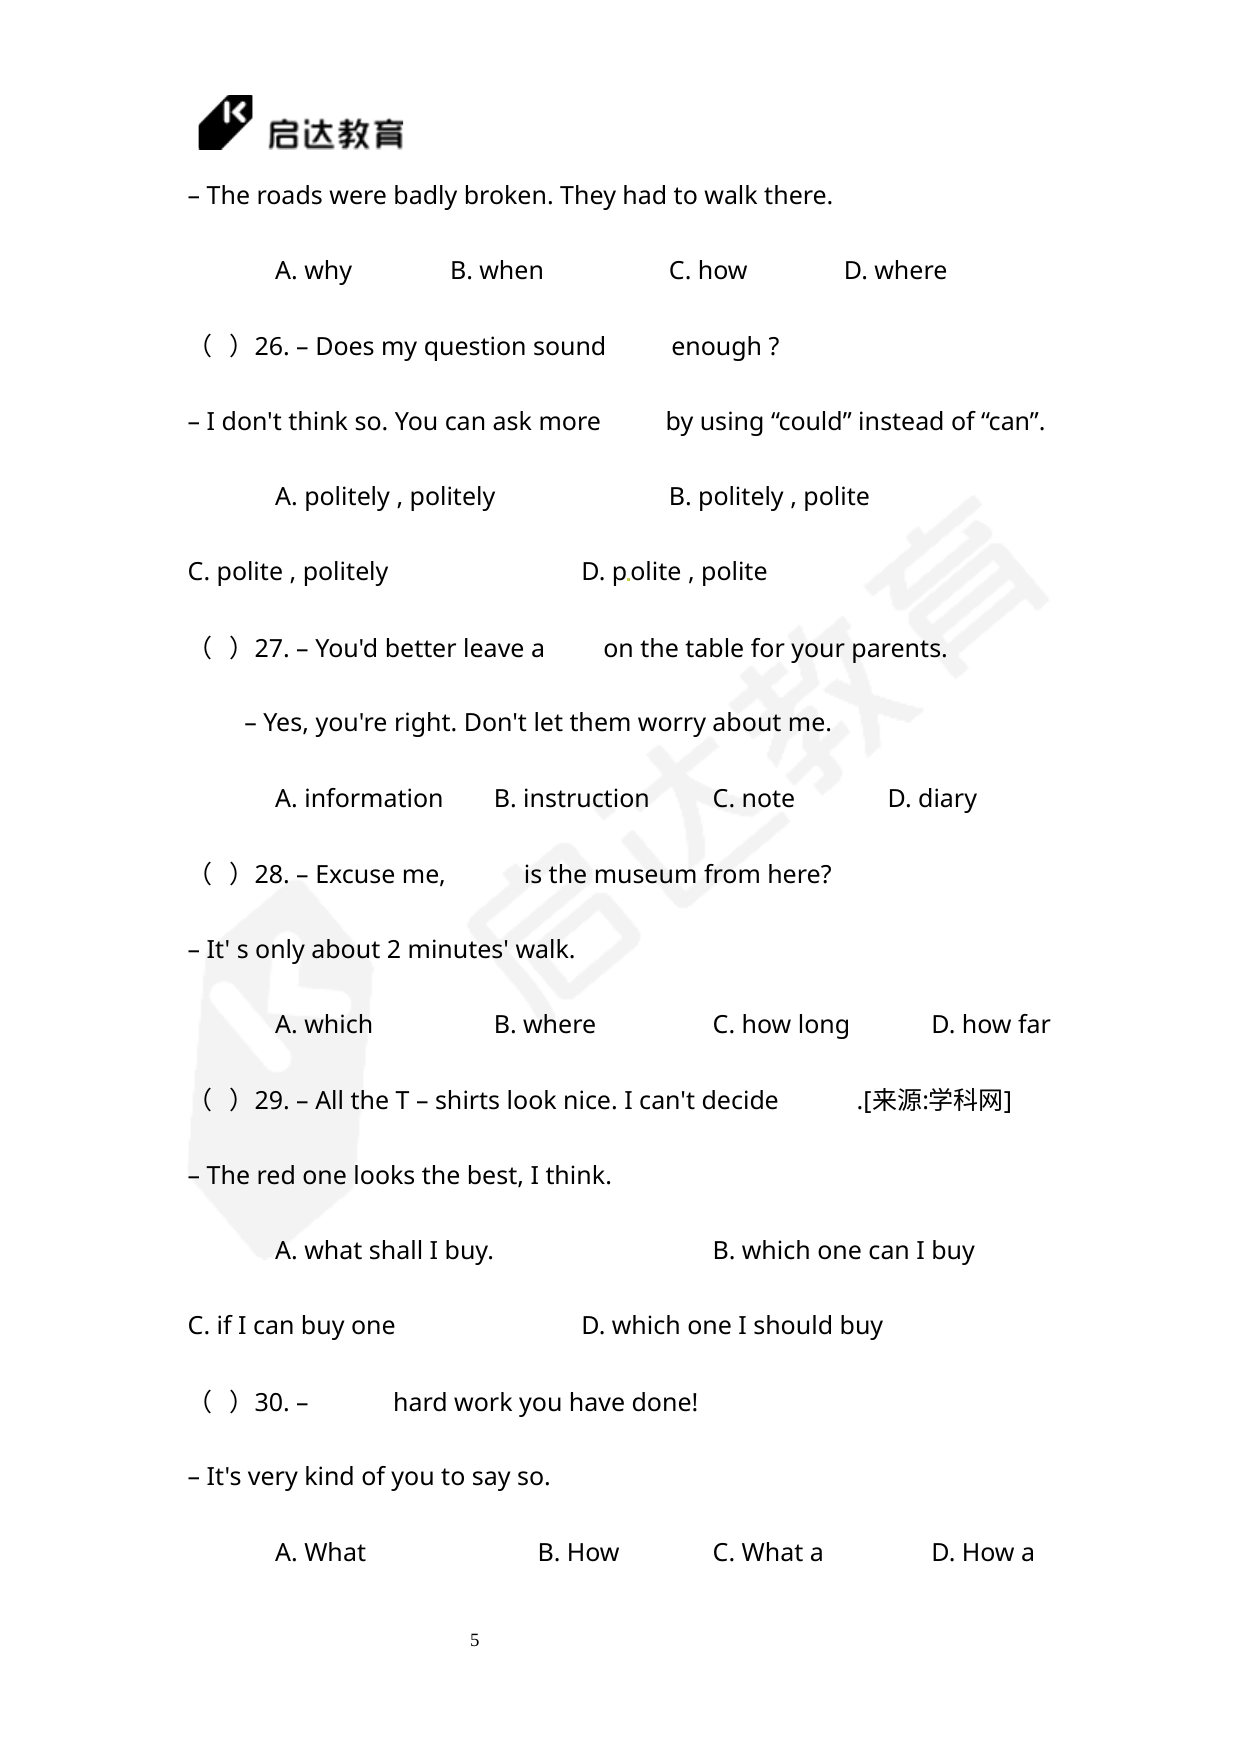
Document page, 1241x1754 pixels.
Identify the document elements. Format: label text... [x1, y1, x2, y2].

text （ ）26. – Does my question sound enough ? [187, 312, 1053, 377]
text C. polite , politely D. polite , polite [187, 539, 1053, 604]
text – The roads were badly broken. They had to walk there. [187, 162, 1053, 227]
text A. politely , politely B. politely , polite [187, 463, 1053, 528]
text A. which B. where C. how long D. how far [187, 991, 1053, 1056]
text （ ）29. – All the T – shirts look nice. I can't decide .[来源:学科网] [187, 1066, 1053, 1131]
text – The red one looks the best, I think. [187, 1142, 1053, 1207]
text A. What B. How C. What a D. How a [187, 1519, 1053, 1584]
picture [198, 95, 404, 150]
text C. if I can buy one D. which one I should buy [187, 1293, 1053, 1358]
text – Yes, you're right. Don't let them worry about me. [187, 690, 1053, 755]
text （ ）28. – Excuse me, is the museum from here? [187, 840, 1053, 905]
text （ ）30. – hard work you have done! [187, 1368, 1053, 1433]
text – It's very kind of you to say so. [187, 1444, 1053, 1509]
text A. what shall I buy. B. which one can I buy [187, 1217, 1053, 1282]
text – I don't think so. You can ask more by using “could” instead of “can”. [187, 388, 1053, 453]
text – It' s only about 2 minutes' walk. [187, 916, 1053, 981]
text A. why B. when C. how D. where [187, 237, 1053, 302]
text A. information B. instruction C. note D. diary [187, 765, 1053, 830]
text （ ）27. – You'd better leave a on the table for your parents. [187, 614, 1053, 679]
